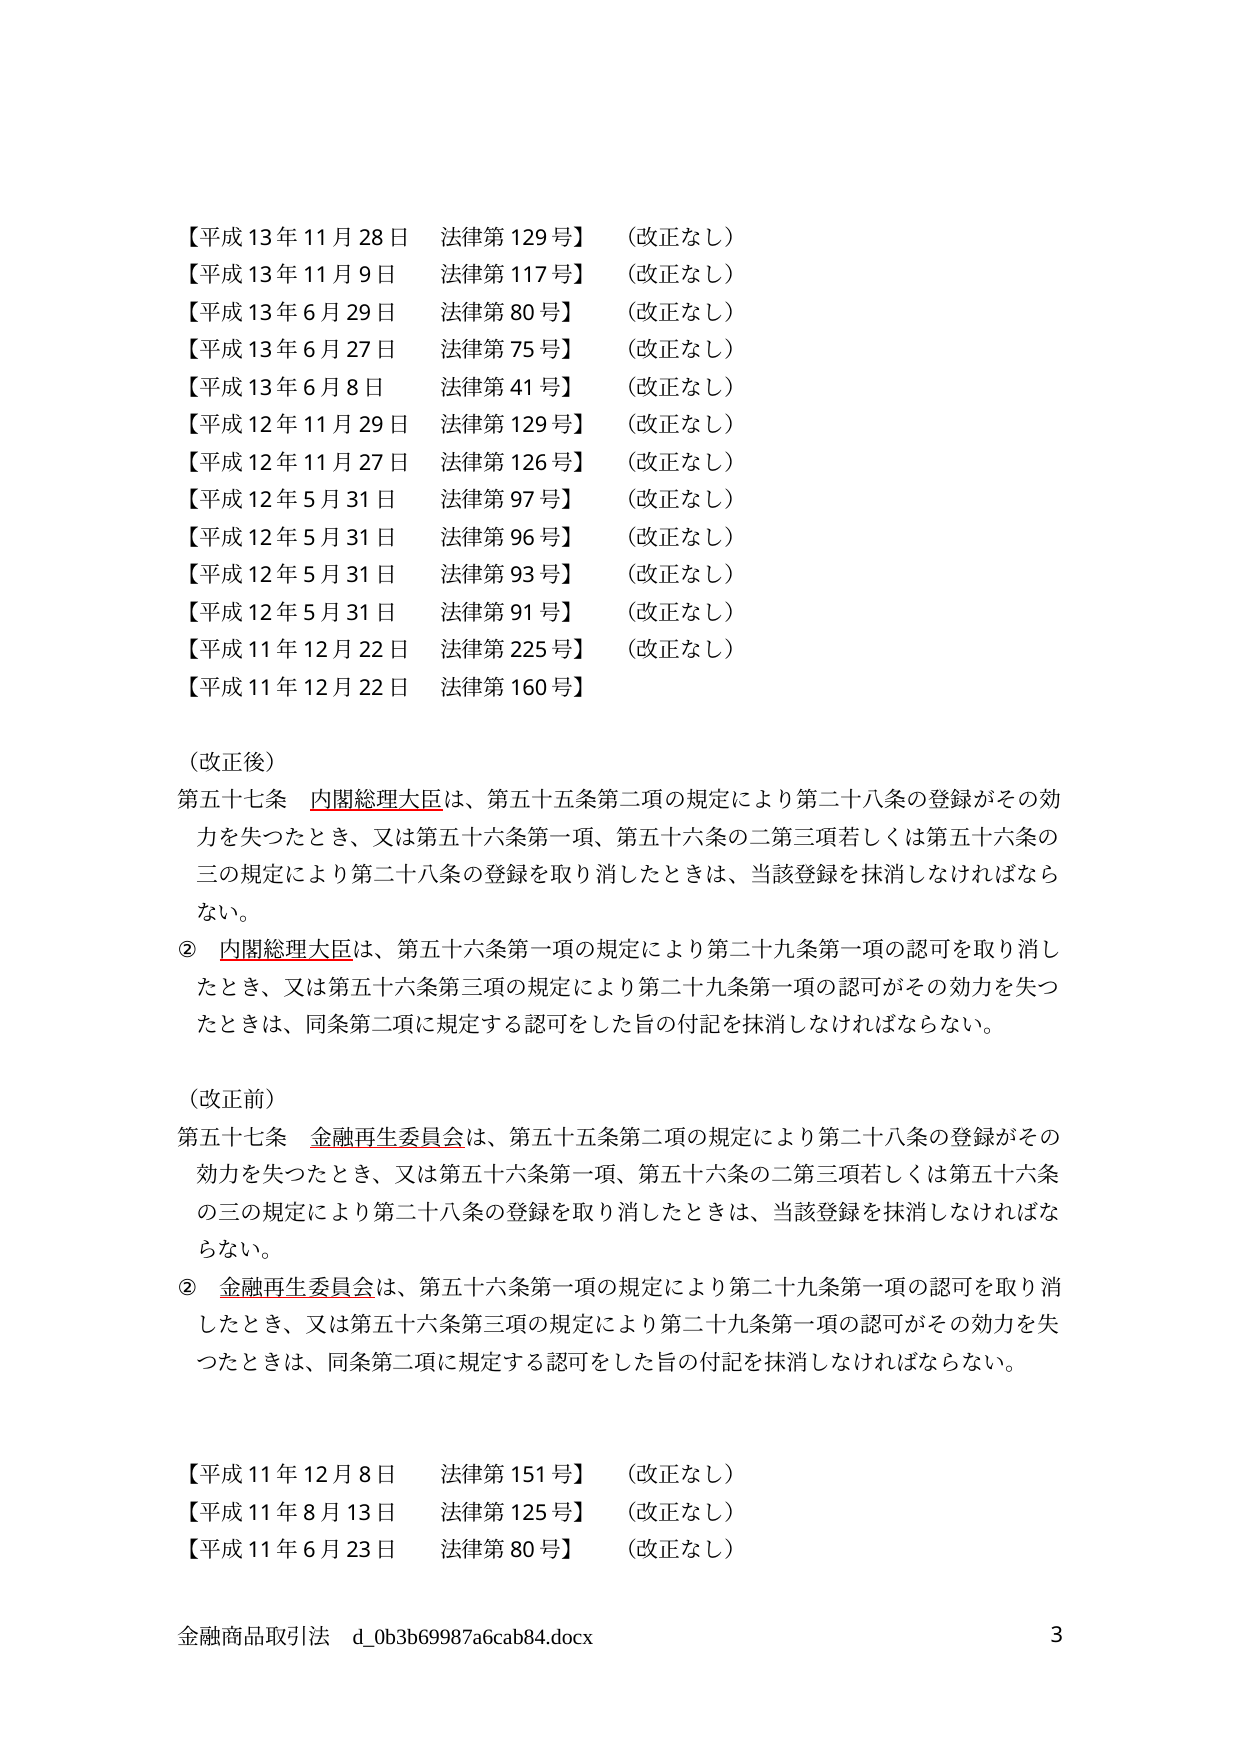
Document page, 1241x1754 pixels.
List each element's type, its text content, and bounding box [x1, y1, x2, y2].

text 【平成13年6月29日 法律第80号】 （改正なし） [177, 292, 1063, 329]
text 【平成11年12月8日 法律第151号】 （改正なし） [177, 1454, 1063, 1492]
text ② 内閣総理大臣は、第五十六条第一項の規定により第二十九条第一項の認可を取り消したとき、又は第五十六条第三項の規定により第二十九条第一項の認可がその効力を失つたときは、同条第二項に規定する認可をした旨の付記を抹消しなければならない。 [177, 929, 1063, 1042]
text 【平成11年12月22日 法律第225号】 （改正なし） [177, 629, 1063, 667]
text 【平成12年5月31日 法律第91号】 （改正なし） [177, 592, 1063, 629]
text 【平成11年12月22日 法律第160号】 [177, 667, 1063, 704]
text 【平成12年11月27日 法律第126号】 （改正なし） [177, 442, 1063, 479]
text （改正前） [177, 1079, 1063, 1117]
text 【平成11年8月13日 法律第125号】 （改正なし） [177, 1492, 1063, 1529]
text 【平成13年11月28日 法律第129号】 （改正なし） [177, 217, 1063, 254]
text 【平成11年6月23日 法律第80号】 （改正なし） [177, 1529, 1063, 1567]
text 【平成13年6月27日 法律第75号】 （改正なし） [177, 329, 1063, 367]
text 【平成13年6月8日 法律第41号】 （改正なし） [177, 367, 1063, 404]
text 【平成13年11月9日 法律第117号】 （改正なし） [177, 254, 1063, 292]
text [177, 1267, 1063, 1379]
text 【平成12年5月31日 法律第97号】 （改正なし） [177, 479, 1063, 517]
text 【平成12年11月29日 法律第129号】 （改正なし） [177, 404, 1063, 442]
text 第五十七条 内閣総理大臣は、第五十五条第二項の規定により第二十八条の登録がその効力を失つたとき、又は第五十六条第一項、第五十六条の二第三項若しくは第五十六条の三の規定により第二十八条の登録を取り消したときは、当該登録を抹消しなければならない。 [177, 779, 1063, 929]
text 【平成12年5月31日 法律第93号】 （改正なし） [177, 554, 1063, 592]
text 第五十七条 金融再生委員会は、第五十五条第二項の規定により第二十八条の登録がその効力を失つたとき、又は第五十六条第一項、第五十六条の二第三項若しくは第五十六条の三の規定により第二十八条の登録を取り消したときは、当該登録を抹消しなければならない。 [177, 1117, 1063, 1267]
text （改正後） [177, 742, 1063, 779]
text 【平成12年5月31日 法律第96号】 （改正なし） [177, 517, 1063, 554]
